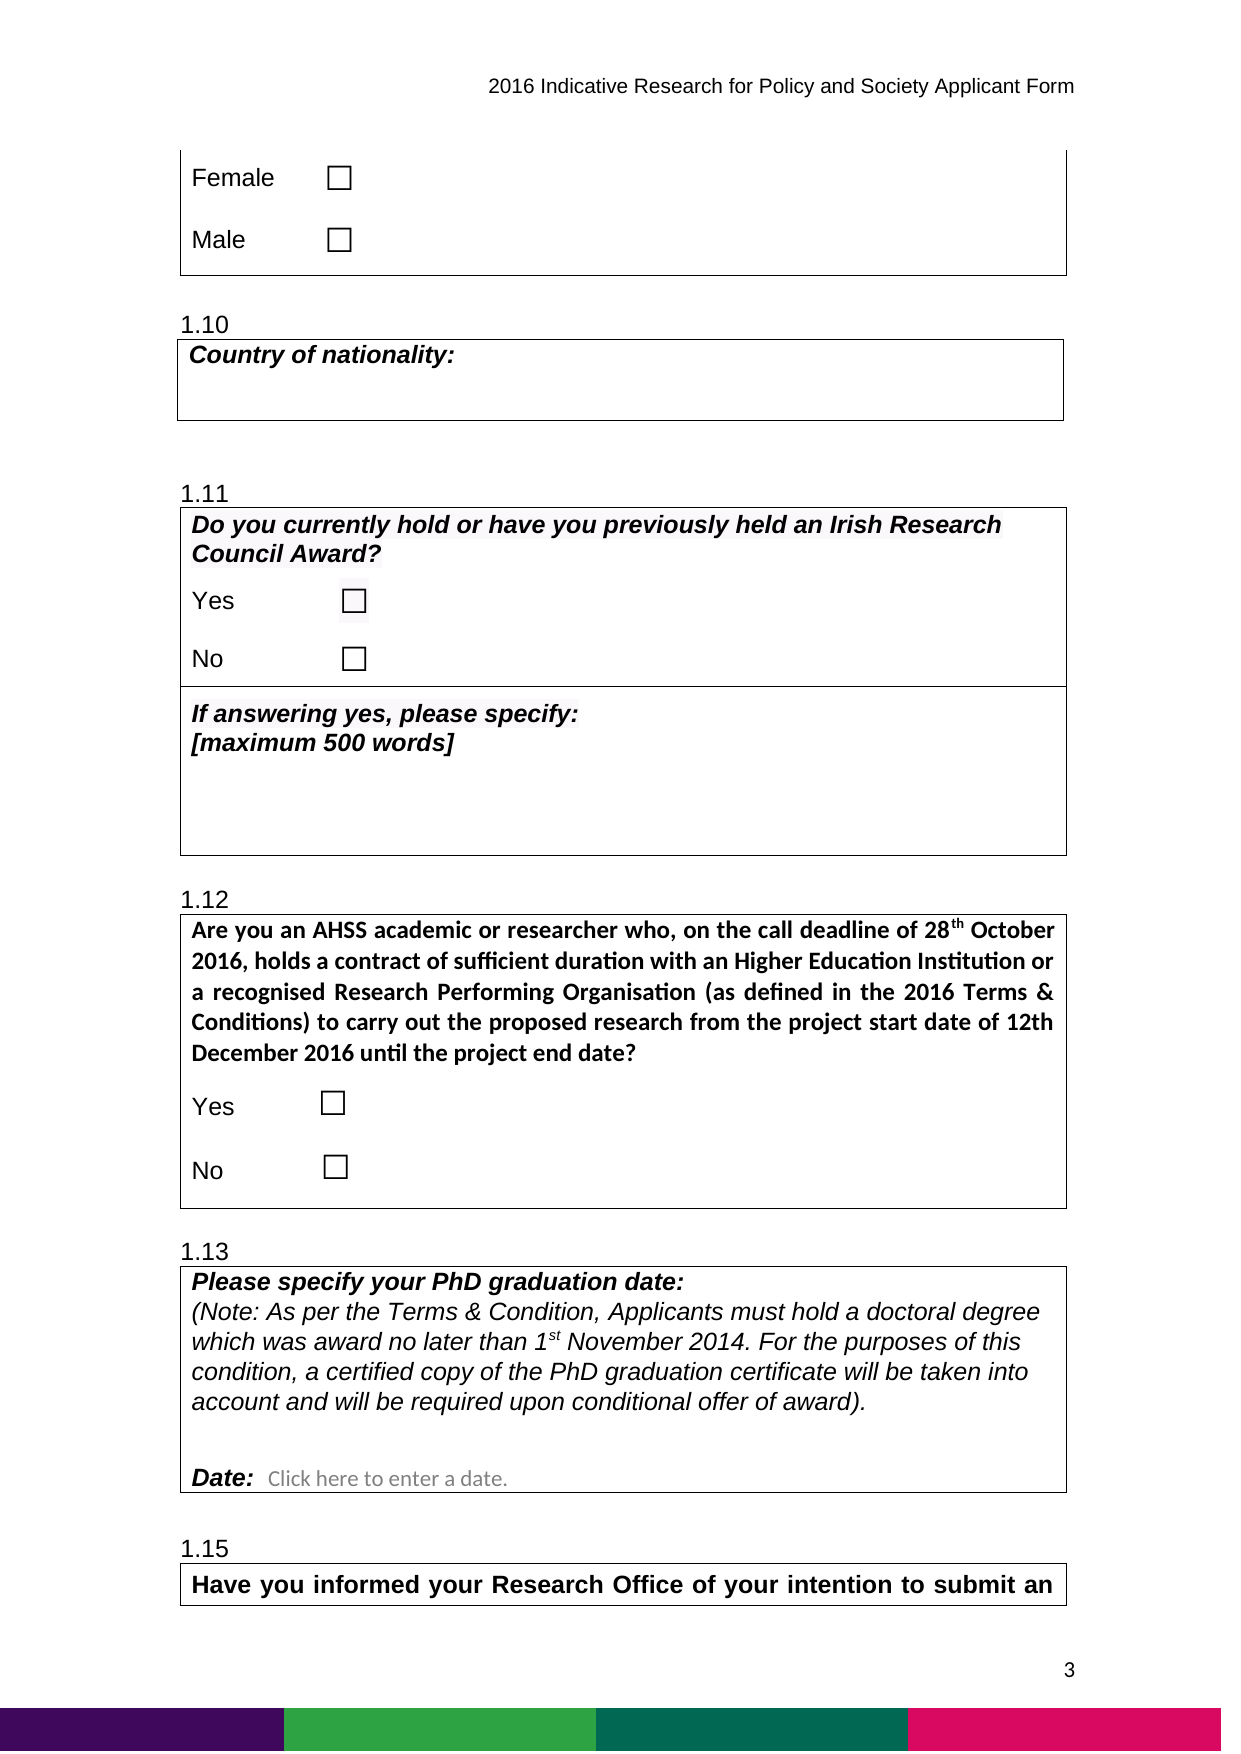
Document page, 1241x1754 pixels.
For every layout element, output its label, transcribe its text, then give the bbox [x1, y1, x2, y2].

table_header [181, 1564, 1066, 1605]
text 1.13 [165, 1237, 1075, 1266]
text 1.10 [165, 310, 1075, 339]
text 1.15 [165, 1534, 1075, 1562]
table_cell Yes [181, 570, 328, 632]
table_header Do you currently hold or have you previously held an Irish Research Council Award? [181, 508, 1066, 569]
table_cell Male [181, 204, 313, 275]
table_header Please specify your PhD graduation date: (Note: As per the Terms & Condition, Applicants must hold a doctoral degree which was award no later than 1st November 2014. For the purposes of this condition, a certified copy of the PhD graduation certificate will be taken into account and will be required upon conditional offer of award). Date: [181, 1267, 1066, 1492]
table_header Country of nationality: [178, 340, 1063, 420]
text 1.11 [165, 478, 1075, 507]
table_cell No [181, 632, 328, 686]
text 1.12 [165, 885, 1075, 914]
table_cell Female [181, 150, 313, 204]
table_cell If answering yes, please specify: [maximum 500 words] [181, 687, 1066, 855]
table_header Are you an AHSS academic or researcher who, on the call deadline of 28th October 2016, holds a contract of sufficient duration with an Higher Education Institution or a recognised Research Performing Organisation (as defined in the 2016 Terms & Conditions) to carry out the proposed research from the project start date of 12th December 2016 until the project end date? Yes No [181, 915, 1066, 1207]
